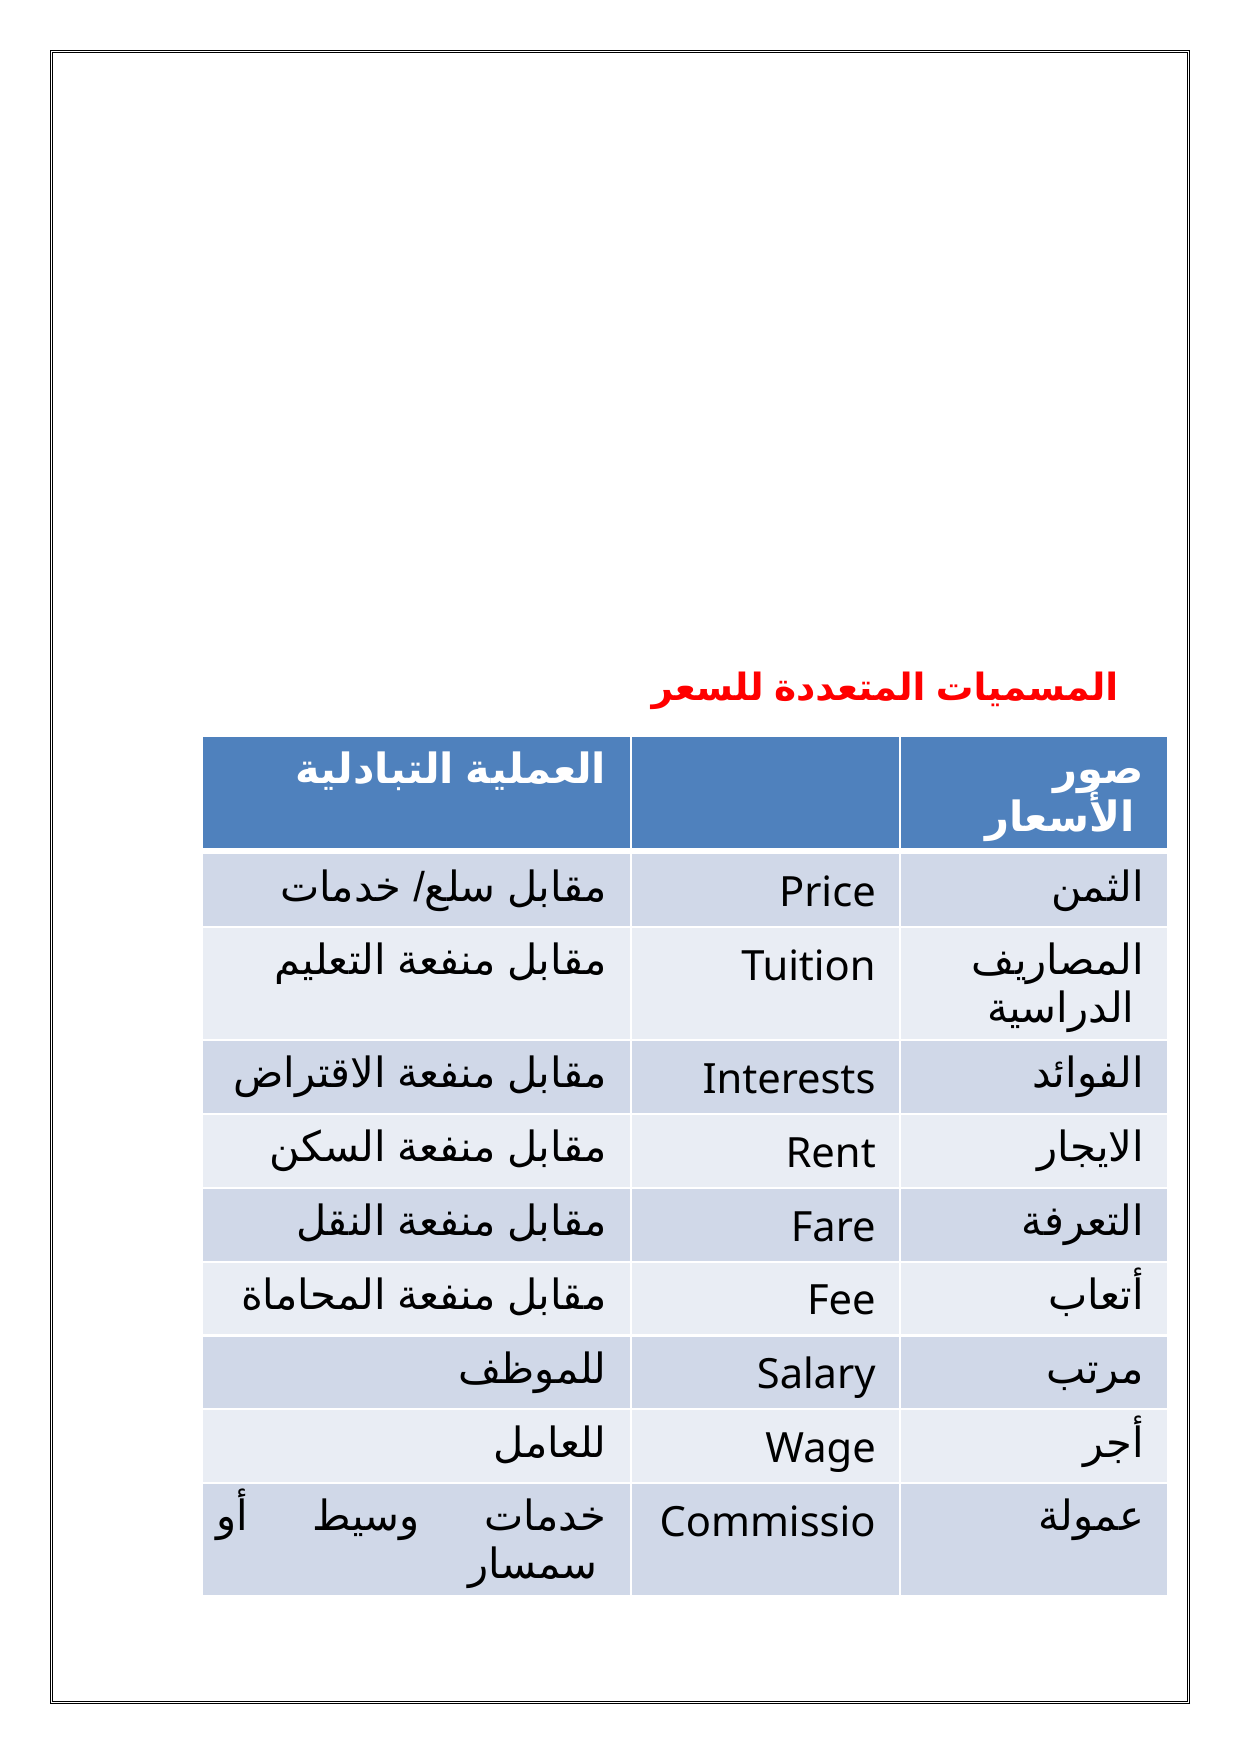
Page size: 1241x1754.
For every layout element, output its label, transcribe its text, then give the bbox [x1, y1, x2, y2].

table_cell مقابل منفعة التعليم [203, 928, 630, 1039]
table_cell Salary [632, 1337, 899, 1408]
table_cell Wage [632, 1410, 899, 1482]
table_cell مقابل سلع/ خدمات [203, 854, 630, 926]
table_cell Commission [632, 1484, 899, 1595]
table_cell Fee [632, 1263, 899, 1334]
table_cell للعامل [203, 1410, 630, 1482]
table_header صور الأسعار [901, 737, 1167, 848]
table_cell مقابل منفعة السكن [203, 1115, 630, 1187]
table_cell Tuition [632, 928, 899, 1039]
table_cell التعرفة [901, 1189, 1167, 1261]
table_cell مرتب [901, 1337, 1167, 1408]
table_cell المصاريف الدراسية [901, 928, 1167, 1039]
table_header [632, 737, 899, 848]
table_cell مقابل منفعة الاقتراض [203, 1041, 630, 1113]
table_cell مقابل منفعة المحاماة [203, 1263, 630, 1334]
table_cell خدمات وسيط أو سمسار [203, 1484, 630, 1595]
table_cell Interests [632, 1041, 899, 1113]
text المسميات المتعددة للسعر [112, 665, 1118, 708]
table_cell أجر [901, 1410, 1167, 1482]
table_cell الثمن [901, 854, 1167, 926]
table_cell الايجار [901, 1115, 1167, 1187]
table_cell للموظف [203, 1337, 630, 1408]
table_cell الفوائد [901, 1041, 1167, 1113]
table_cell مقابل منفعة النقل [203, 1189, 630, 1261]
table_cell Rent [632, 1115, 899, 1187]
table_header العملية التبادلية [203, 737, 630, 848]
table_cell Price [632, 854, 899, 926]
table_cell Fare [632, 1189, 899, 1261]
table_cell عمولة [901, 1484, 1167, 1595]
table_cell أتعاب [901, 1263, 1167, 1334]
